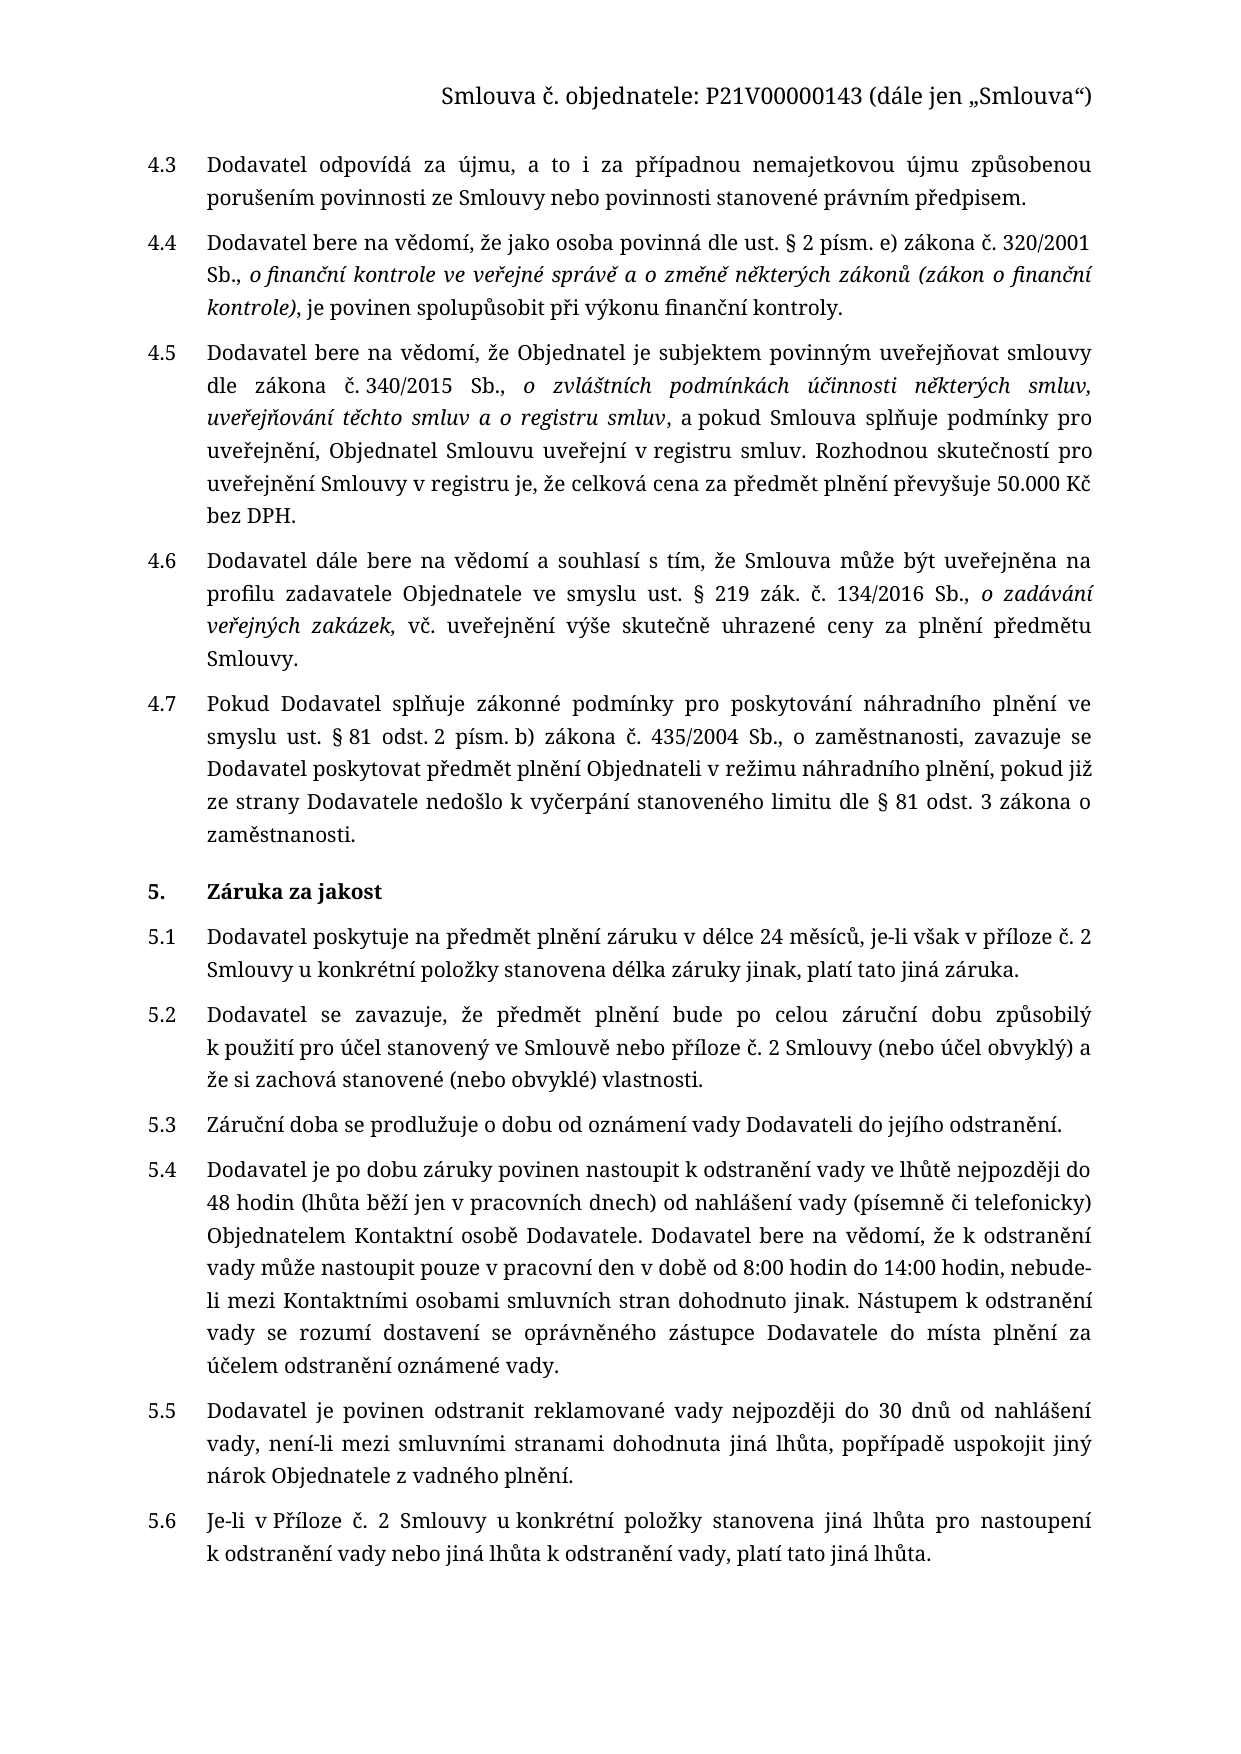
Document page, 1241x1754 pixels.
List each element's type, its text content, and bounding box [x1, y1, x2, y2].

list Dodavatel bere na vědomí, že jako osoba povinná dle ust. § 2 písm. e) zákona č. 320/2001 Sb., o finanční kontrole ve veřejné správě a o změně některých zákonů (zákon o finanční kontrole), je povinen spolupůsobit při výkonu finanční kontroly. [148, 228, 1093, 322]
list Dodavatel je povinen odstranit reklamované vady nejpozději do 30 dnů od nahlášení vady, není-li mezi smluvními stranami dohodnuta jiná lhůta, popřípadě uspokojit jiný nárok Objednatele z vadného plnění. [148, 1396, 1093, 1490]
list Je-li v Příloze č. 2 Smlouvy u konkrétní položky stanovena jiná lhůta pro nastoupení k odstranění vady nebo jiná lhůta k odstranění vady, platí tato jiná lhůta. [148, 1507, 1093, 1568]
list Dodavatel dále bere na vědomí a souhlasí s tím, že Smlouva může být uveřejněna na profilu zadavatele Objednatele ve smyslu ust. § 219 zák. č. 134/2016 Sb., o zadávání veřejných zakázek, vč. uveřejnění výše skutečně uhrazené ceny za plnění předmětu Smlouvy. [148, 546, 1093, 673]
list Pokud Dodavatel splňuje zákonné podmínky pro poskytování náhradního plnění ve smyslu ust. § 81 odst. 2 písm. b) zákona č. 435/2004 Sb., o zaměstnanosti, zavazuje se Dodavatel poskytovat předmět plnění Objednateli v režimu náhradního plnění, pokud již ze strany Dodavatele nedošlo k vyčerpání stanoveného limitu dle § 81 odst. 3 zákona o zaměstnanosti. [148, 689, 1093, 848]
list Záruka za jakost [148, 877, 1093, 906]
list Dodavatel je po dobu záruky povinen nastoupit k odstranění vady ve lhůtě nejpozději do 48 hodin (lhůta běží jen v pracovních dnech) od nahlášení vady (písemně či telefonicky) Objednatelem Kontaktní osobě Dodavatele. Dodavatel bere na vědomí, že k odstranění vady může nastoupit pouze v pracovní den v době od 8:00 hodin do 14:00 hodin, nebude-li mezi Kontaktními osobami smluvních stran dohodnuto jinak. Nástupem k odstranění vady se rozumí dostavení se oprávněného zástupce Dodavatele do místa plnění za účelem odstranění oznámené vady. [148, 1156, 1093, 1379]
list Dodavatel odpovídá za újmu, a to i za případnou nemajetkovou újmu způsobenou porušením povinnosti ze Smlouvy nebo povinnosti stanovené právním předpisem. [148, 150, 1093, 211]
list Dodavatel bere na vědomí, že Objednatel je subjektem povinným uveřejňovat smlouvy dle zákona č. 340/2015 Sb., o zvláštních podmínkách účinnosti některých smluv, uveřejňování těchto smluv a o registru smluv, a pokud Smlouva splňuje podmínky pro uveřejnění, Objednatel Smlouvu uveřejní v registru smluv. Rozhodnou skutečností pro uveřejnění Smlouvy v registru je, že celková cena za předmět plnění převyšuje 50.000 Kč bez DPH. [148, 338, 1093, 530]
list Dodavatel se zavazuje, že předmět plnění bude po celou záruční dobu způsobilý k použití pro účel stanovený ve Smlouvě nebo příloze č. 2 Smlouvy (nebo účel obvyklý) a že si zachová stanovené (nebo obvyklé) vlastnosti. [148, 1000, 1093, 1094]
list Dodavatel poskytuje na předmět plnění záruku v délce 24 měsíců, je-li však v příloze č. 2 Smlouvy u konkrétní položky stanovena délka záruky jinak, platí tato jiná záruka. [148, 922, 1093, 983]
list Záruční doba se prodlužuje o dobu od oznámení vady Dodavateli do jejího odstranění. [148, 1110, 1093, 1139]
